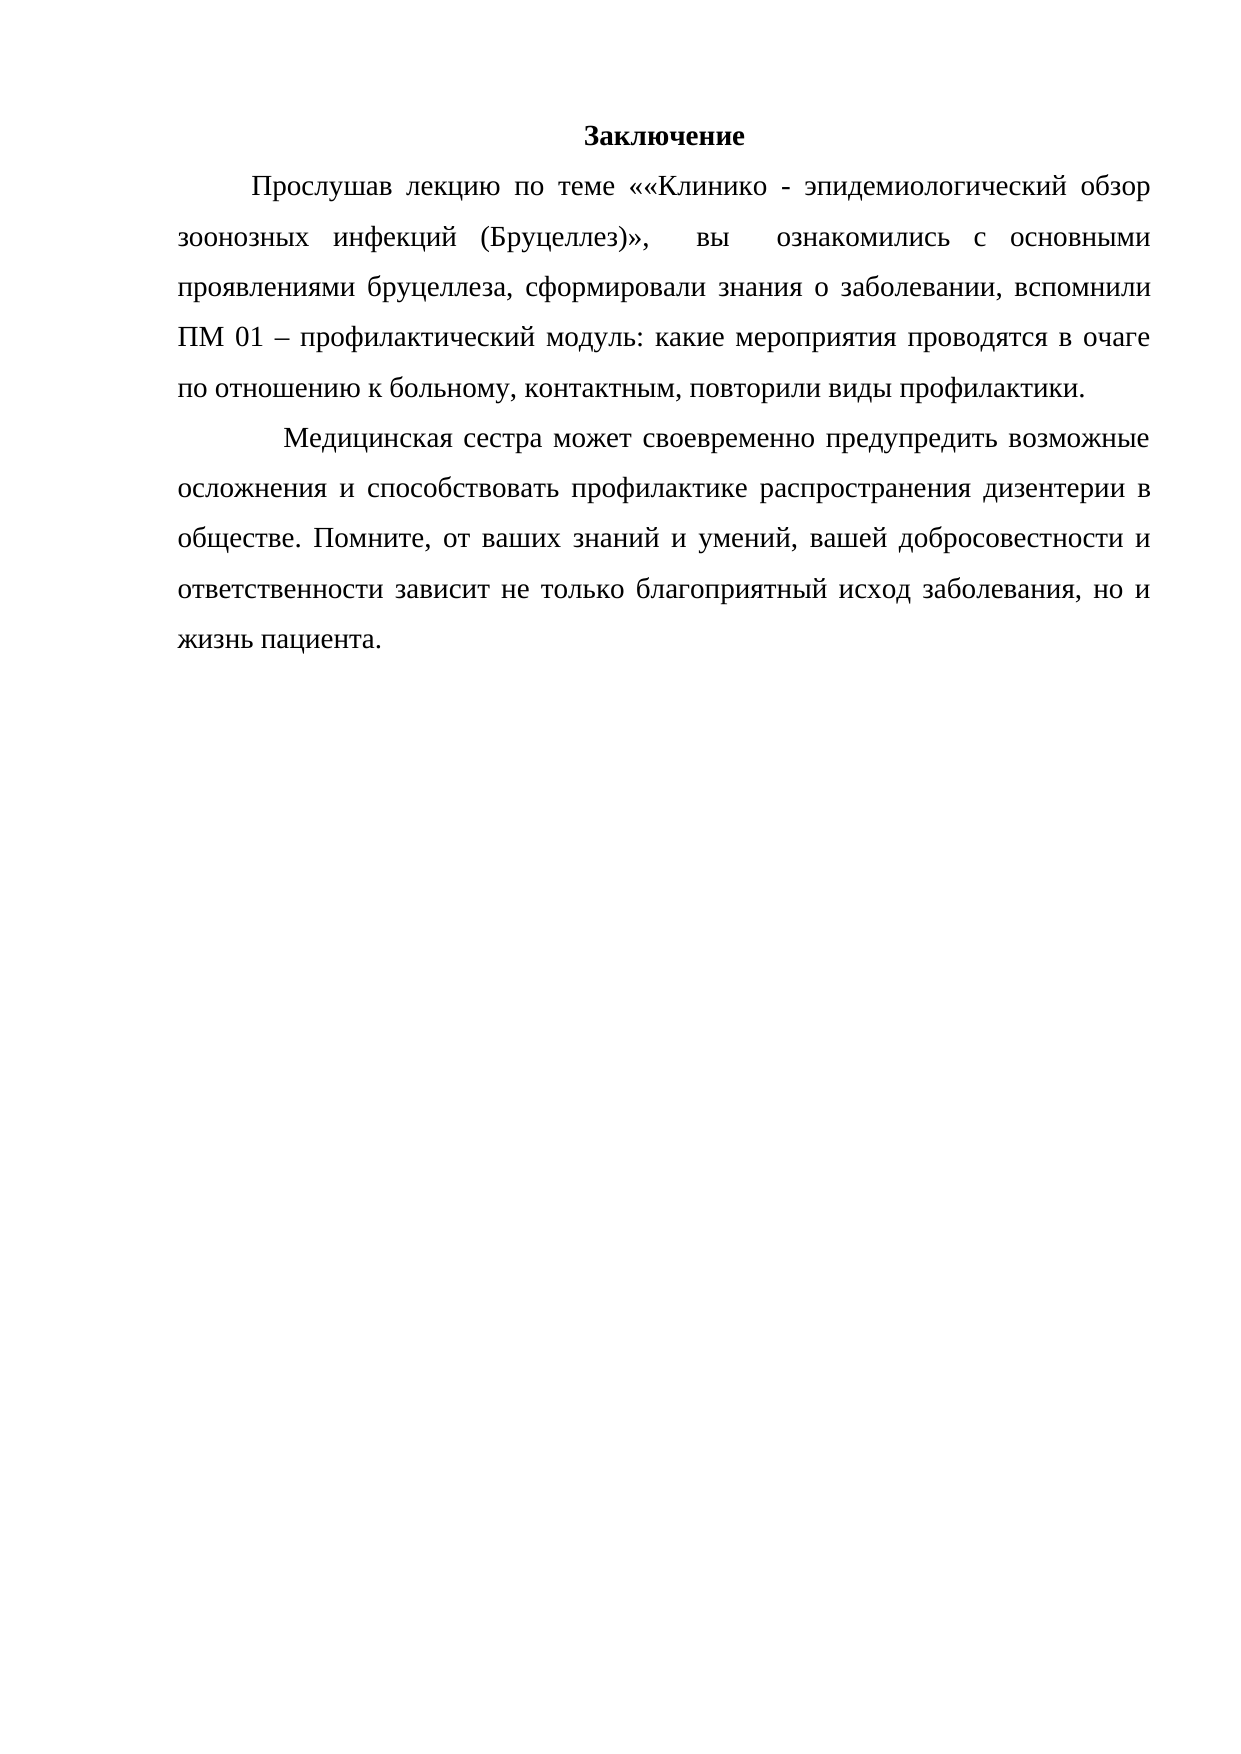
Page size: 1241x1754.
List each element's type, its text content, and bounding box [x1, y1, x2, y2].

text Прослушав лекцию по теме ««Клинико - эпидемиологический обзор зоонозных инфекций (Бруцеллез)», вы ознакомились с основными проявлениями бруцеллеза, сформировали знания о заболевании, вспомнили ПМ 01 – профилактический модуль: какие мероприятия проводятся в очаге по отношению к больному, контактным, повторили виды профилактики. [177, 168, 1152, 403]
text Медицинская сестра может своевременно предупредить возможные осложнения и способствовать профилактике распространения дизентерии в обществе. Помните, от ваших знаний и умений, вашей добросовестности и ответственности зависит не только благоприятный исход заболевания, но и жизнь пациента. [177, 420, 1152, 655]
text Заключение [177, 118, 1152, 152]
